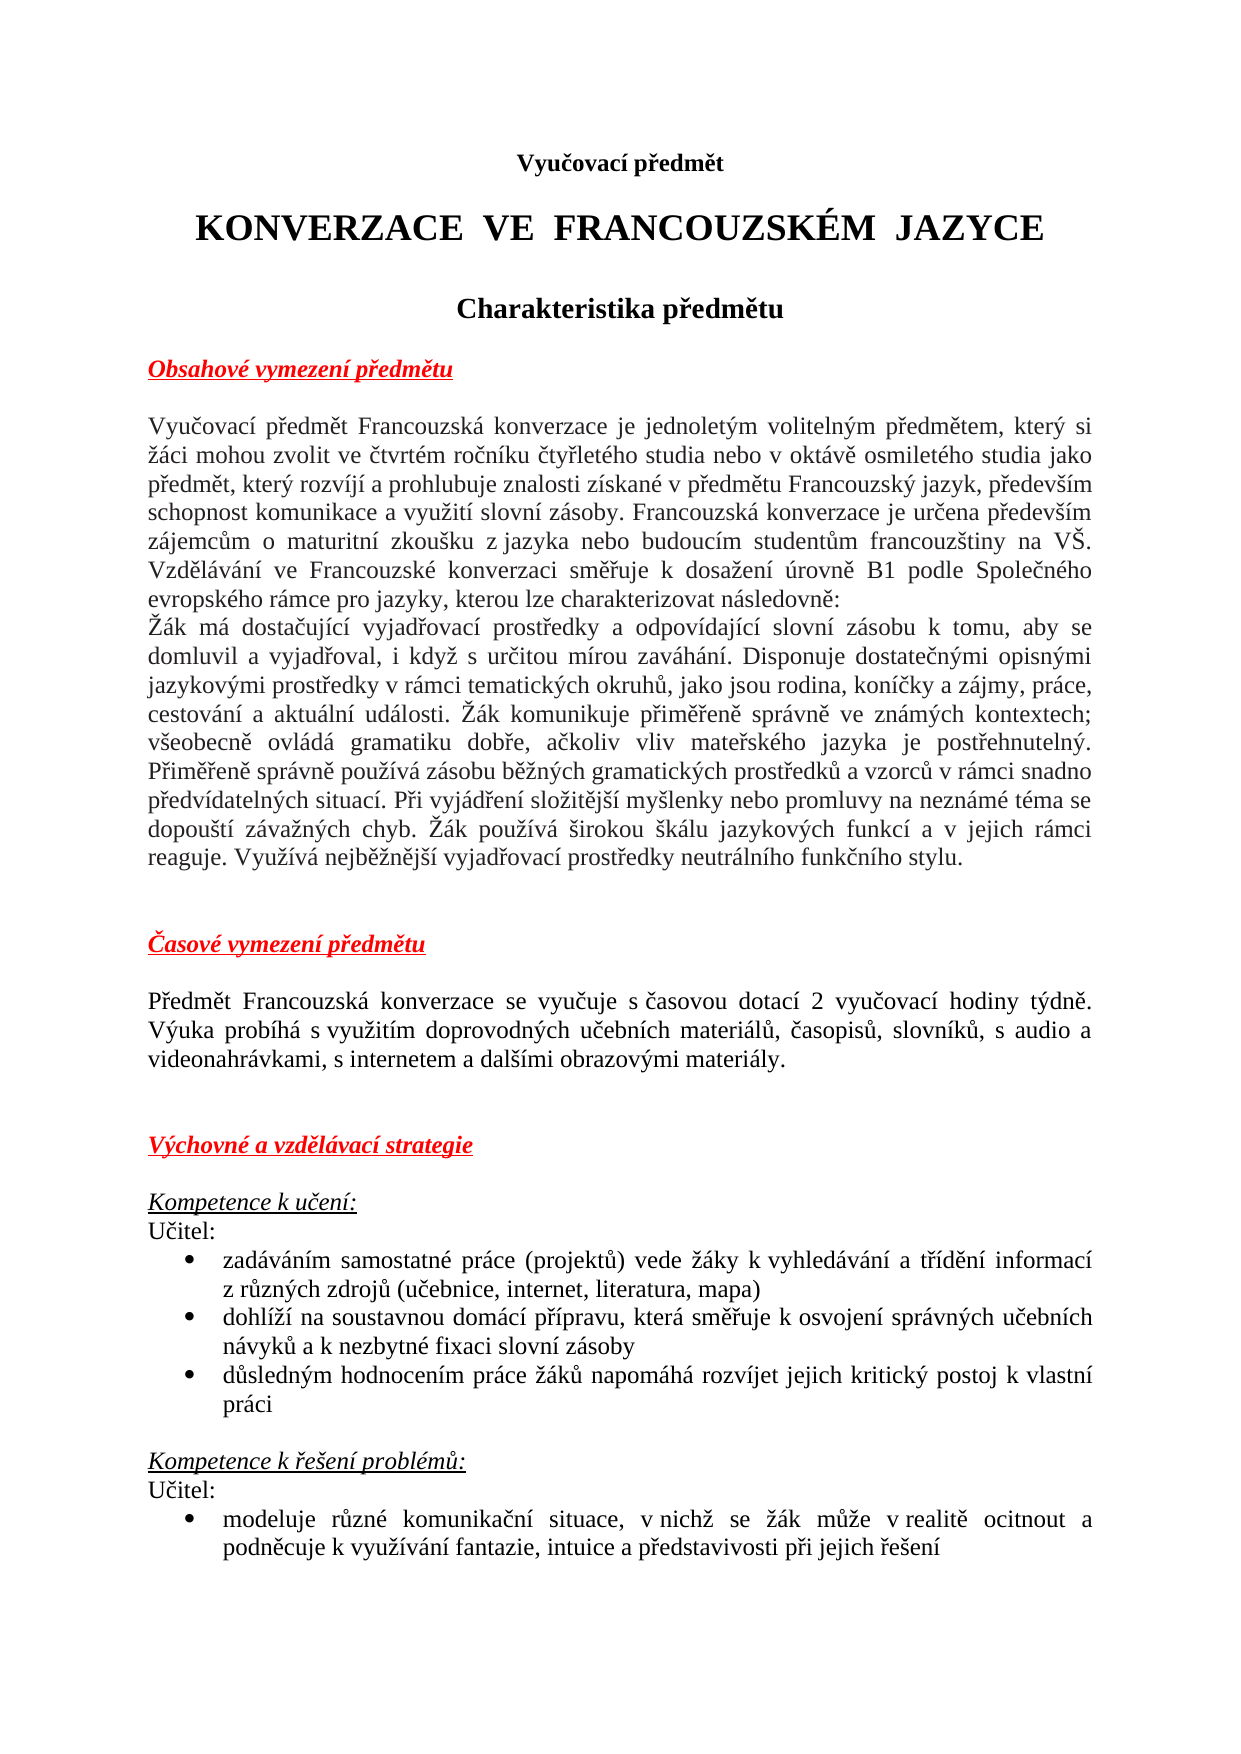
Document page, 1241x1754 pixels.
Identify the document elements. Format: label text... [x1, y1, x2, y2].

text Žák má dostačující vyjadřovací prostředky a odpovídající slovní zásobu k tomu, aby se domluvil a vyjadřoval, i když s určitou mírou zaváhání. Disponuje dostatečnými opisnými jazykovými prostředky v rámci tematických okruhů, jako jsou rodina, koníčky a zájmy, práce, cestování a aktuální události. Žák komunikuje přiměřeně správně ve známých kontextech; všeobecně ovládá gramatiku dobře, ačkoliv vliv mateřského jazyka je postřehnutelný. Přiměřeně správně používá zásobu běžných gramatických prostředků a vzorců v rámci snadno předvídatelných situací. Při vyjádření složitější myšlenky nebo promluvy na neznámé téma se dopouští závažných chyb. Žák používá širokou škálu jazykových funkcí a v jejich rámci reaguje. Využívá nejběžnější vyjadřovací prostředky neutrálního funkčního stylu. [148, 612, 1093, 871]
text Učitel: [148, 1475, 1093, 1504]
list zadáváním samostatné práce (projektů) vede žáky k vyhledávání a třídění informací z různých zdrojů (učebnice, internet, literatura, mapa) [185, 1245, 1093, 1302]
text Charakteristika předmětu [148, 291, 1093, 325]
list důsledným hodnocením práce žáků napomáhá rozvíjet jejich kritický postoj k vlastní práci [185, 1360, 1093, 1417]
text KONVERZACE VE FRANCOUZSKÉM JAZYCE [148, 205, 1093, 248]
list dohlíží na soustavnou domácí přípravu, která směřuje k osvojení správných učebních návyků a k nezbytné fixaci slovní zásoby [185, 1302, 1093, 1360]
text Vyučovací předmět Francouzská konverzace je jednoletým volitelným předmětem, který si žáci mohou zvolit ve čtvrtém ročníku čtyřletého studia nebo v oktávě osmiletého studia jako předmět, který rozvíjí a prohlubuje znalosti získané v předmětu Francouzský jazyk, především schopnost komunikace a využití slovní zásoby. Francouzská konverzace je určena především zájemcům o maturitní zkoušku z jazyka nebo budoucím studentům francouzštiny na VŠ. Vzdělávání ve Francouzské konverzaci směřuje k dosažení úrovně B1 podle Společného evropského rámce pro jazyky, kterou lze charakterizovat následovně: [148, 411, 1093, 612]
text Výchovné a vzdělávací strategie [148, 1130, 1093, 1159]
text Kompetence k učení: [148, 1187, 1093, 1216]
text Učitel: [148, 1216, 1093, 1245]
text Časové vymezení předmětu [148, 929, 1093, 957]
text Vyučovací předmět [148, 148, 1093, 176]
text Předmět Francouzská konverzace se vyučuje s časovou dotací 2 vyučovací hodiny týdně. Výuka probíhá s využitím doprovodných učebních materiálů, časopisů, slovníků, s audio a videonahrávkami, s internetem a dalšími obrazovými materiály. [148, 986, 1093, 1072]
text Kompetence k řešení problémů: [148, 1446, 1093, 1475]
text Obsahové vymezení předmětu [148, 354, 1093, 382]
list modeluje různé komunikační situace, v nichž se žák může v realitě ocitnout a podněcuje k využívání fantazie, intuice a představivosti při jejich řešení [185, 1504, 1093, 1561]
